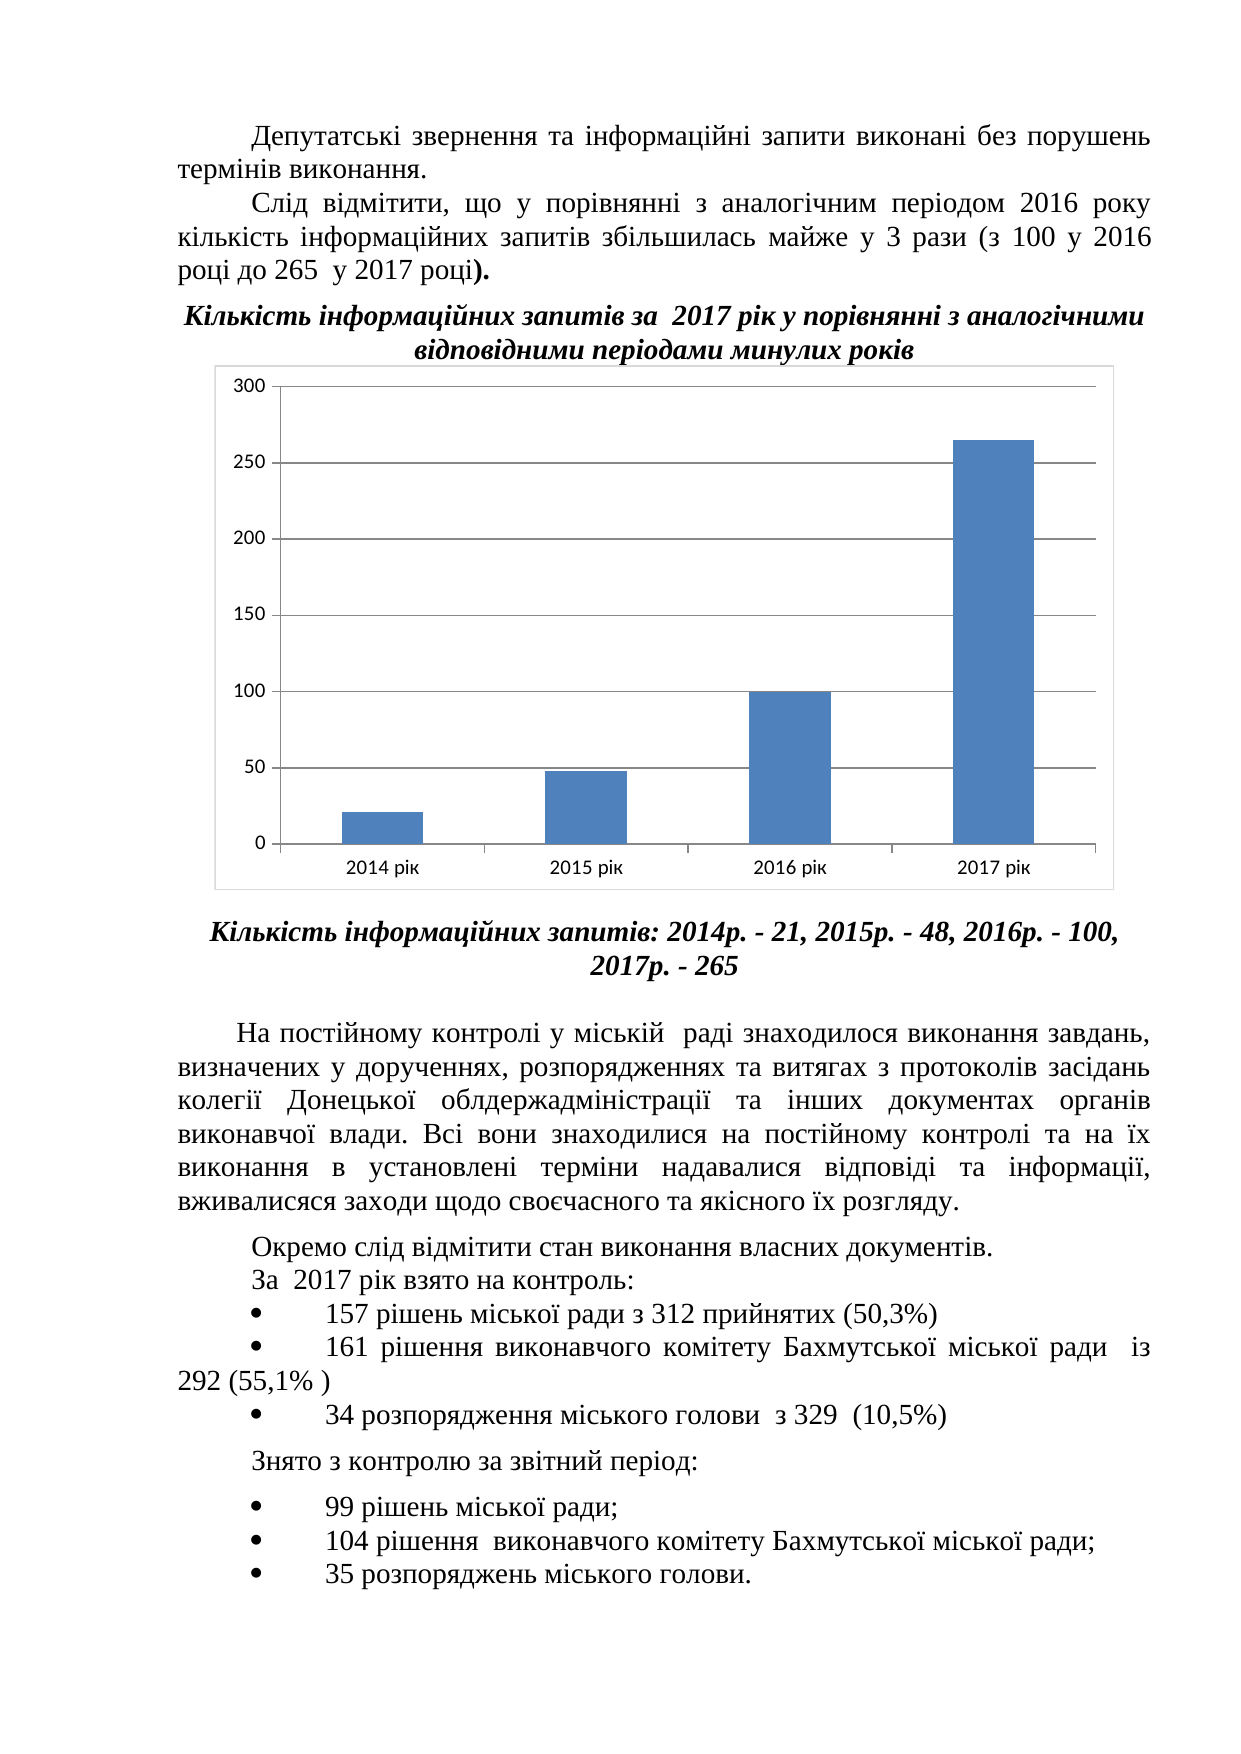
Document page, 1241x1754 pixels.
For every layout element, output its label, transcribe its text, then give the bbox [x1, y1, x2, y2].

text Кількість інформаційних запитів: 2014р. - 21, 2015р. - 48, 2016р. - 100, 2017р. - 265 [177, 914, 1152, 982]
list 99 рішень міської ради; [177, 1489, 1152, 1523]
list Депутатські звернення та інформаційні запити виконані без порушень термінів виконання. [177, 118, 1152, 185]
list 104 рішення виконавчого комітету Бахмутської міської ради; [177, 1523, 1152, 1556]
list Окремо слід відмітити стан виконання власних документів. [251, 1229, 1152, 1262]
list 35 розпоряджень міського голови. [177, 1556, 1152, 1590]
text Кількість інформаційних запитів за 2017 рік у порівнянні з аналогічними відповідними періодами минулих років [177, 298, 1152, 365]
list 34 розпорядження міського голови з 329 (10,5%) [177, 1397, 1152, 1430]
list 161 рішення виконавчого комітету Бахмутської міської ради із 292 (55,1% ) [177, 1329, 1152, 1397]
text На постійному контролі у міській раді знаходилося виконання завдань, визначених у дорученнях, розпорядженнях та витягах з протоколів засідань колегії Донецької облдержадміністрації та інших документах органів виконавчої влади. Всі вони знаходилися на постійному контролі та на їх виконання в установлені терміни надавалися відповіді та інформації, вживалисяся заходи щодо своєчасного та якісного їх розгляду. [177, 1015, 1152, 1216]
list За 2017 рік взято на контроль: [177, 1262, 1152, 1296]
text Знято з контролю за звітний період: [177, 1443, 1152, 1476]
list Слід відмітити, що у порівнянні з аналогічним періодом 2016 року кількість інформаційних запитів збільшилась майже у 3 рази (з 100 у 2016 році до 265 у 2017 році). [177, 185, 1152, 286]
list 157 рішень міської ради з 312 прийнятих (50,3%) [177, 1296, 1152, 1329]
